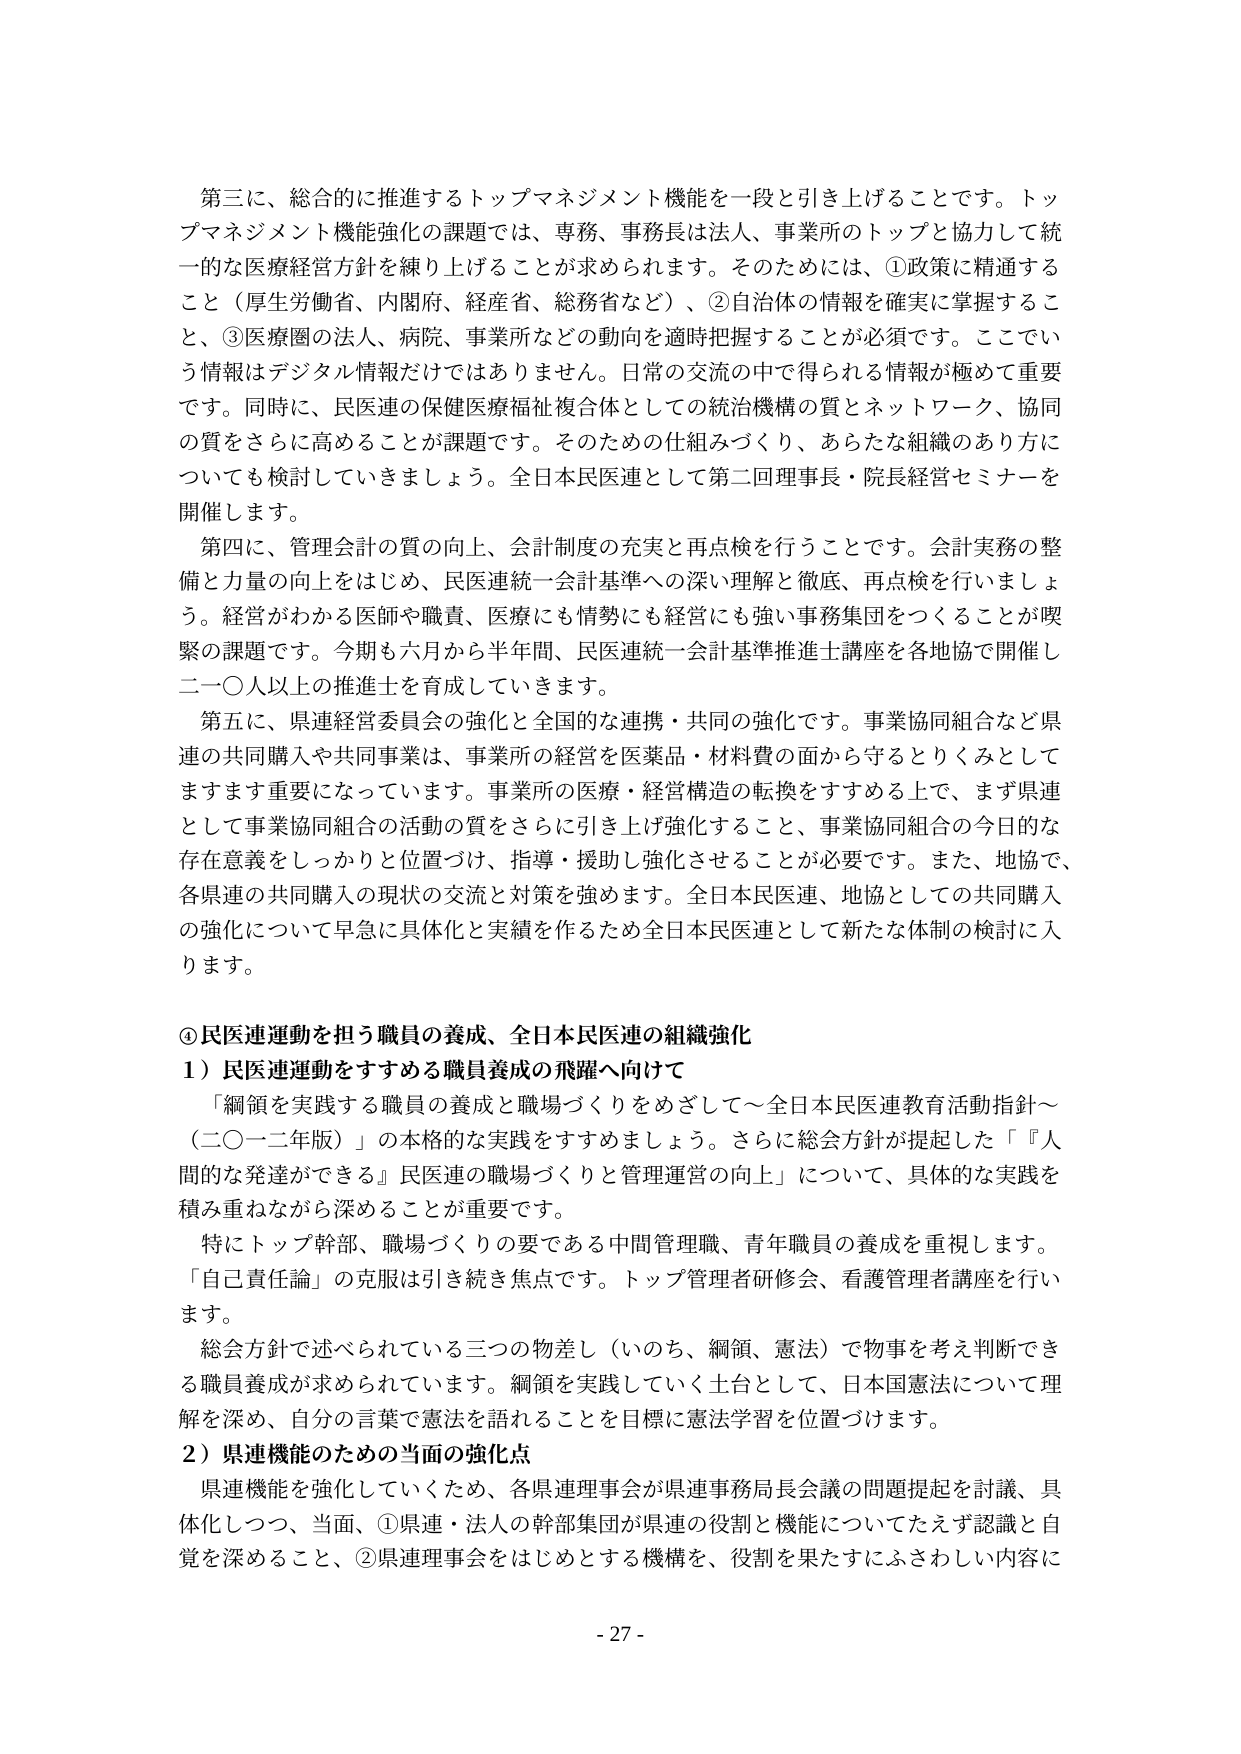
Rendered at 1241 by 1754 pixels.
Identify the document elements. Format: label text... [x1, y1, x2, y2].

text ④民医連運動を担う職員の養成、全日本民医連の組織強化 [178, 1017, 1062, 1051]
text ２）県連機能のための当面の強化点 [178, 1435, 1062, 1470]
text 第五に、県連経営委員会の強化と全国的な連携・共同の強化です。事業協同組合など県連の共同購入や共同事業は、事業所の経営を医薬品・材料費の面から守るとりくみとしてますます重要になっています。事業所の医療・経営構造の転換をすすめる上で、まず県連として事業協同組合の活動の質をさらに引き上げ強化すること、事業協同組合の今日的な存在意義をしっかりと位置づけ、指導・援助し強化させることが必要です。また、地協で、各県連の共同購入の現状の交流と対策を強めます。全日本民医連、地協としての共同購入の強化について早急に具体化と実績を作るため全日本民医連として新たな体制の検討に入ります。 [178, 702, 1062, 982]
text 総会方針で述べられている三つの物差し（いのち、綱領、憲法）で物事を考え判断できる職員養成が求められています。綱領を実践していく土台として、日本国憲法について理解を深め、自分の言葉で憲法を語れることを目標に憲法学習を位置づけます。 [178, 1331, 1062, 1435]
text 第三に、総合的に推進するトップマネジメント機能を一段と引き上げることです。トップマネジメント機能強化の課題では、専務、事務長は法人、事業所のトップと協力して統一的な医療経営方針を練り上げることが求められます。そのためには、①政策に精通すること（厚生労働省、内閣府、経産省、総務省など）、②自治体の情報を確実に掌握すること、③医療圏の法人、病院、事業所などの動向を適時把握することが必須です。ここでいう情報はデジタル情報だけではありません。日常の交流の中で得られる情報が極めて重要です。同時に、民医連の保健医療福祉複合体としての統治機構の質とネットワーク、協同の質をさらに高めることが課題です。そのための仕組みづくり、あらたな組織のあり方についても検討していきましょう。全日本民医連として第二回理事長・院長経営セミナーを開催します。 [178, 179, 1062, 528]
text 第四に、管理会計の質の向上、会計制度の充実と再点検を行うことです。会計実務の整備と力量の向上をはじめ、民医連統一会計基準への深い理解と徹底、再点検を行いましょう。経営がわかる医師や職責、医療にも情勢にも経営にも強い事務集団をつくることが喫緊の課題です。今期も六月から半年間、民医連統一会計基準推進士講座を各地協で開催し二一〇人以上の推進士を育成していきます。 [178, 528, 1062, 702]
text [178, 1470, 1062, 1575]
text 特にトップ幹部、職場づくりの要である中間管理職、青年職員の養成を重視します。「自己責任論」の克服は引き続き焦点です。トップ管理者研修会、看護管理者講座を行います。 [178, 1226, 1062, 1331]
text 「綱領を実践する職員の養成と職場づくりをめざして～全日本民医連教育活動指針～（二〇一二年版）」の本格的な実践をすすめましょう。さらに総会方針が提起した「『人間的な発達ができる』民医連の職場づくりと管理運営の向上」について、具体的な実践を積み重ねながら深めることが重要です。 [178, 1086, 1062, 1226]
text １）民医連運動をすすめる職員養成の飛躍へ向けて [178, 1051, 1062, 1086]
